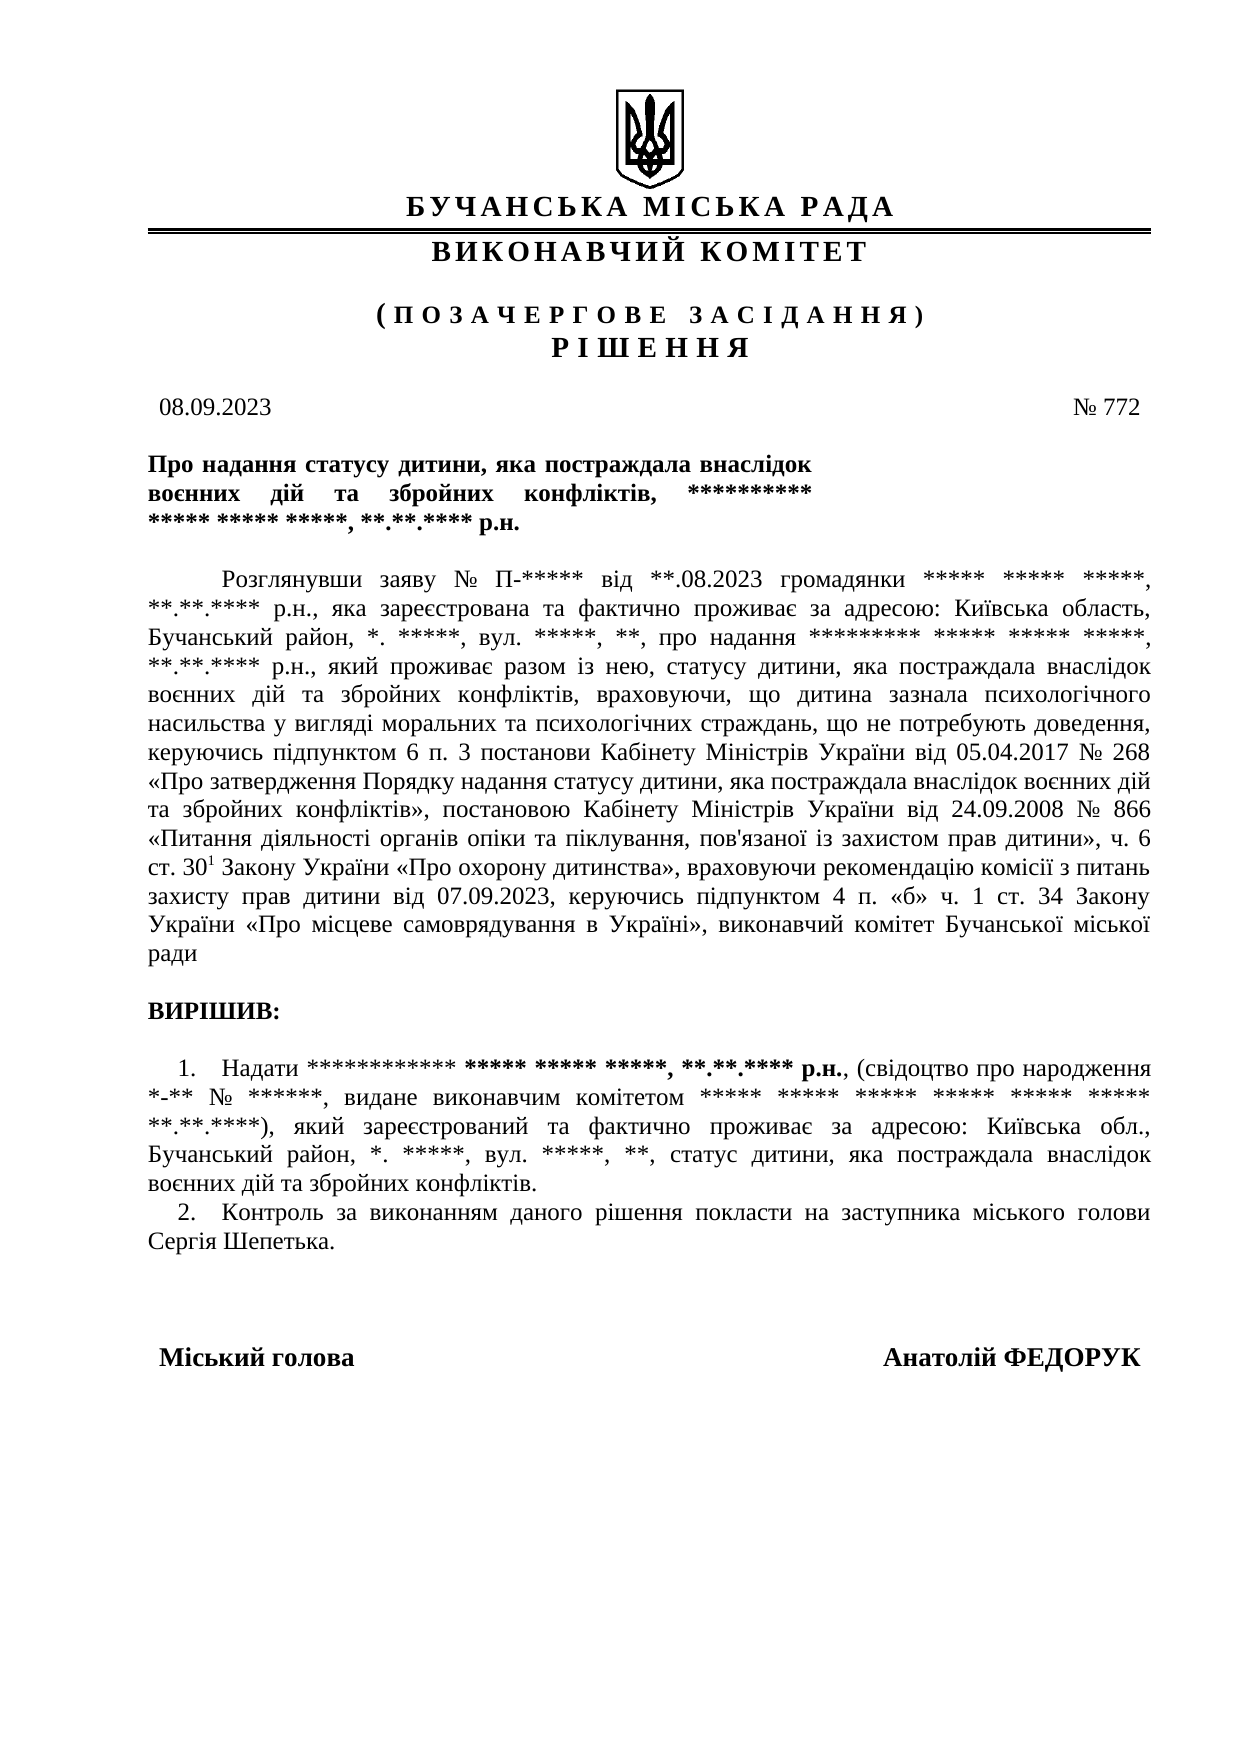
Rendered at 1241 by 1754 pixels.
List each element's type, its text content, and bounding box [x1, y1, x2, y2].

table_header Міський голова [148, 1341, 649, 1372]
text РІШЕННЯ [148, 330, 1152, 363]
picture [614, 88, 685, 189]
text Про надання статусу дитини, яка постраждала внаслідок воєнних дій та збройних конфліктів, ********** ***** ***** *****, **.**.**** р.н. [148, 449, 812, 536]
text (ПОЗАЧЕРГОВЕ ЗАСІДАННЯ) [148, 296, 1152, 330]
table_header Анатолій ФЕДОРУК [649, 1341, 1152, 1372]
table_header № 772 [651, 392, 1152, 421]
text Розглянувши заяву № П-***** від **.08.2023 громадянки ***** ***** *****, **.**.**** р.н., яка зареєстрована та фактично проживає за адресою: Київська область, Бучанський район, *. *****, вул. *****, **, про надання ********* ***** ***** *****, **.**.**** р.н., який проживає разом із нею, статусу дитини, яка постраждала внаслідок воєнних дій та збройних конфліктів, враховуючи, що дитина зазнала психологічного насильства у вигляді моральних та психологічних страждань, що не потребують доведення, керуючись підпунктом 6 п. 3 постанови Кабінету Міністрів України від 05.04.2017 № 268 «Про затвердження Порядку надання статусу дитини, яка постраждала внаслідок воєнних дій та збройних конфліктів», постановою Кабінету Міністрів України від 24.09.2008 № 866 «Питання діяльності органів опіки та піклування, пов'язаної із захистом прав дитини», ч. 6 ст. 301 Закону України «Про охорону дитинства», враховуючи рекомендацію комісії з питань захисту прав дитини від 07.09.2023, керуючись підпунктом 4 п. «б» ч. 1 ст. 34 Закону України «Про місцеве самоврядування в Україні», виконавчий комітет Бучанської міської ради [148, 564, 1152, 967]
text БУЧАНСЬКА МІСЬКА РАДА [148, 189, 1152, 223]
table_header 08.09.2023 [148, 392, 651, 421]
table_header ВИКОНАВЧИЙ КОМІТЕТ [148, 234, 1151, 296]
list Контроль за виконанням даного рішення покласти на заступника міського голови Сергія Шепетька. [148, 1197, 1152, 1254]
list Надати ************ ***** ***** *****, **.**.**** р.н., (свідоцтво про народження *-** № ******, видане виконавчим комітетом ***** ***** ***** ***** ***** ***** **.**.****), який зареєстрований та фактично проживає за адресою: Київська обл., Бучанський район, *. *****, вул. *****, **, статус дитини, яка постраждала внаслідок воєнних дій та збройних конфліктів. [148, 1053, 1152, 1197]
text ВИРІШИВ: [148, 996, 1152, 1024]
